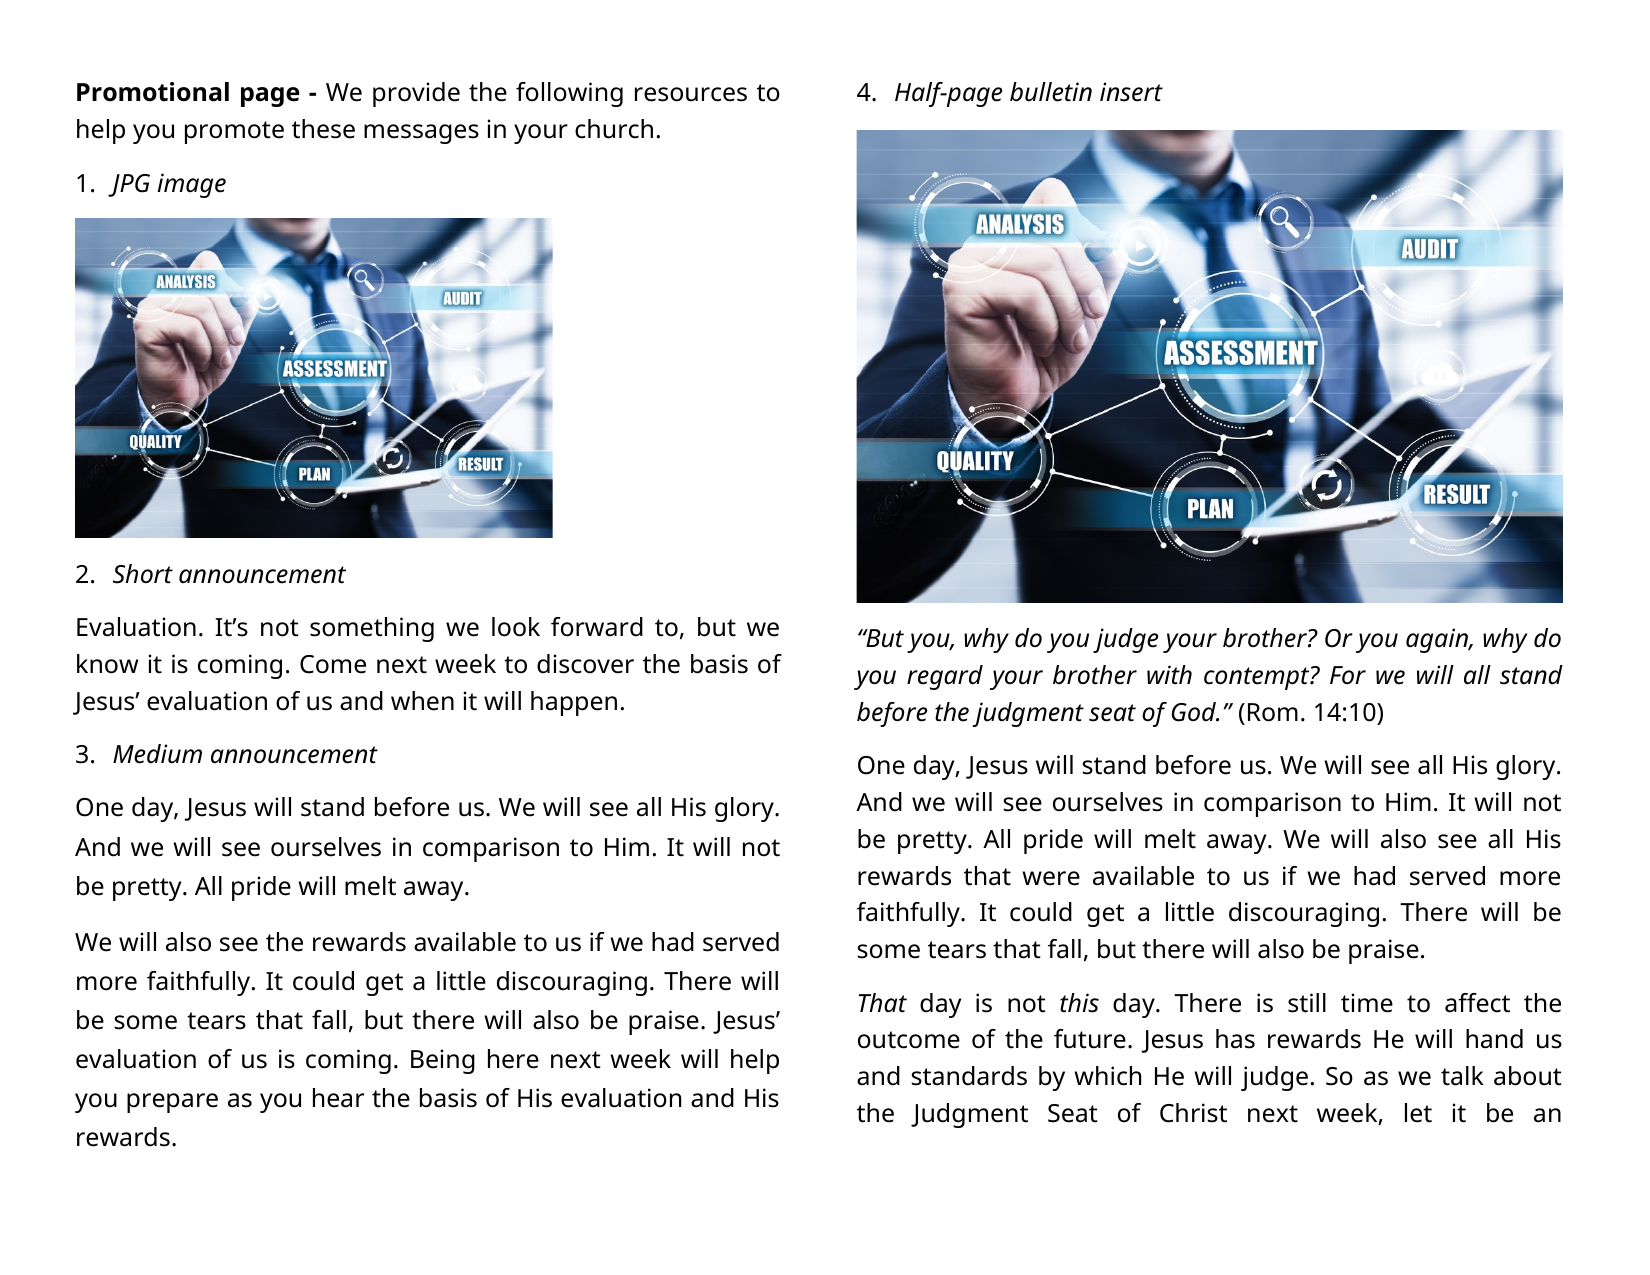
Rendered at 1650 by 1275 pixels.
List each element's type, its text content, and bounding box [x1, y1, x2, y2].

text Evaluation. It’s not something we look forward to, but we know it is coming. Come next week to discover the basis of Jesus’ evaluation of us and when it will happen. [75, 610, 781, 717]
text Promotional page - We provide the following resources to help you promote these messages in your church. [75, 75, 781, 146]
text One day, Jesus will stand before us. We will see all His glory. And we will see ourselves in comparison to Him. It will not be pretty. All pride will melt away. [75, 790, 781, 902]
picture [856, 130, 1563, 603]
text We will also see the rewards available to us if we had served more faithfully. It could get a little discouraging. There will be some tears that fall, but there will also be praise. Jesus’ evaluation of us is coming. Being here next week will help you prepare as you hear the basis of His evaluation and His rewards. [75, 924, 781, 1154]
text “But you, why do you judge your brother? Or you again, why do you regard your brother with contempt? For we will all stand before the judgment seat of God.” (Rom. 14:10) [856, 621, 1563, 729]
list Short announcement [75, 556, 781, 590]
list Half-page bulletin insert [856, 75, 1563, 109]
text One day, Jesus will stand before us. We will see all His glory. And we will see ourselves in comparison to Him. It will not be pretty. All pride will melt away. We will also see all His rewards that were available to us if we had served more faithfully. It could get a little discouraging. There will be some tears that fall, but there will also be praise. [856, 748, 1563, 966]
list JPG image [75, 165, 781, 199]
list Medium announcement [75, 737, 781, 771]
picture [75, 218, 553, 538]
